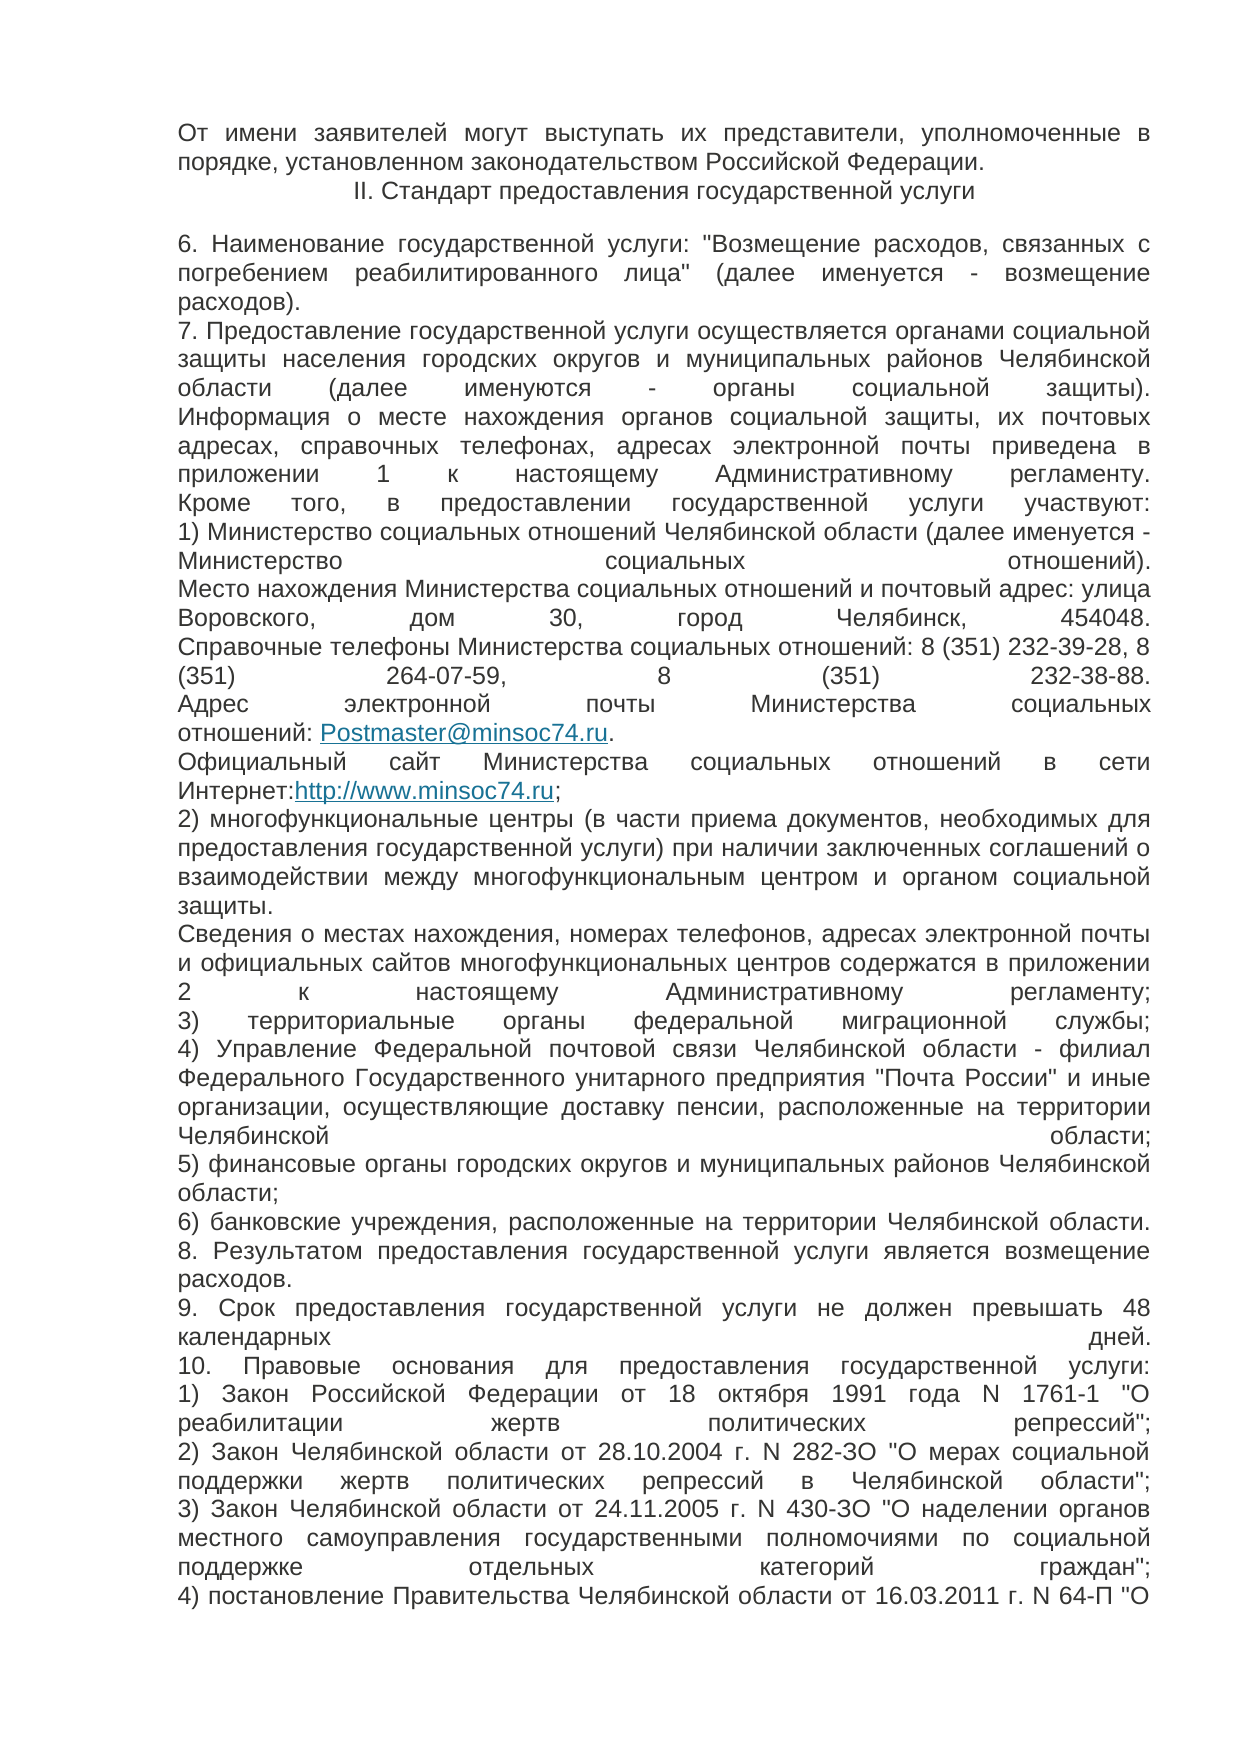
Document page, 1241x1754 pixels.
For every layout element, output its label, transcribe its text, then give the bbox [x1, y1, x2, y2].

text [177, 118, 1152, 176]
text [177, 229, 1152, 1609]
text II. Стандарт предоставления государственной услуги [177, 176, 1152, 204]
